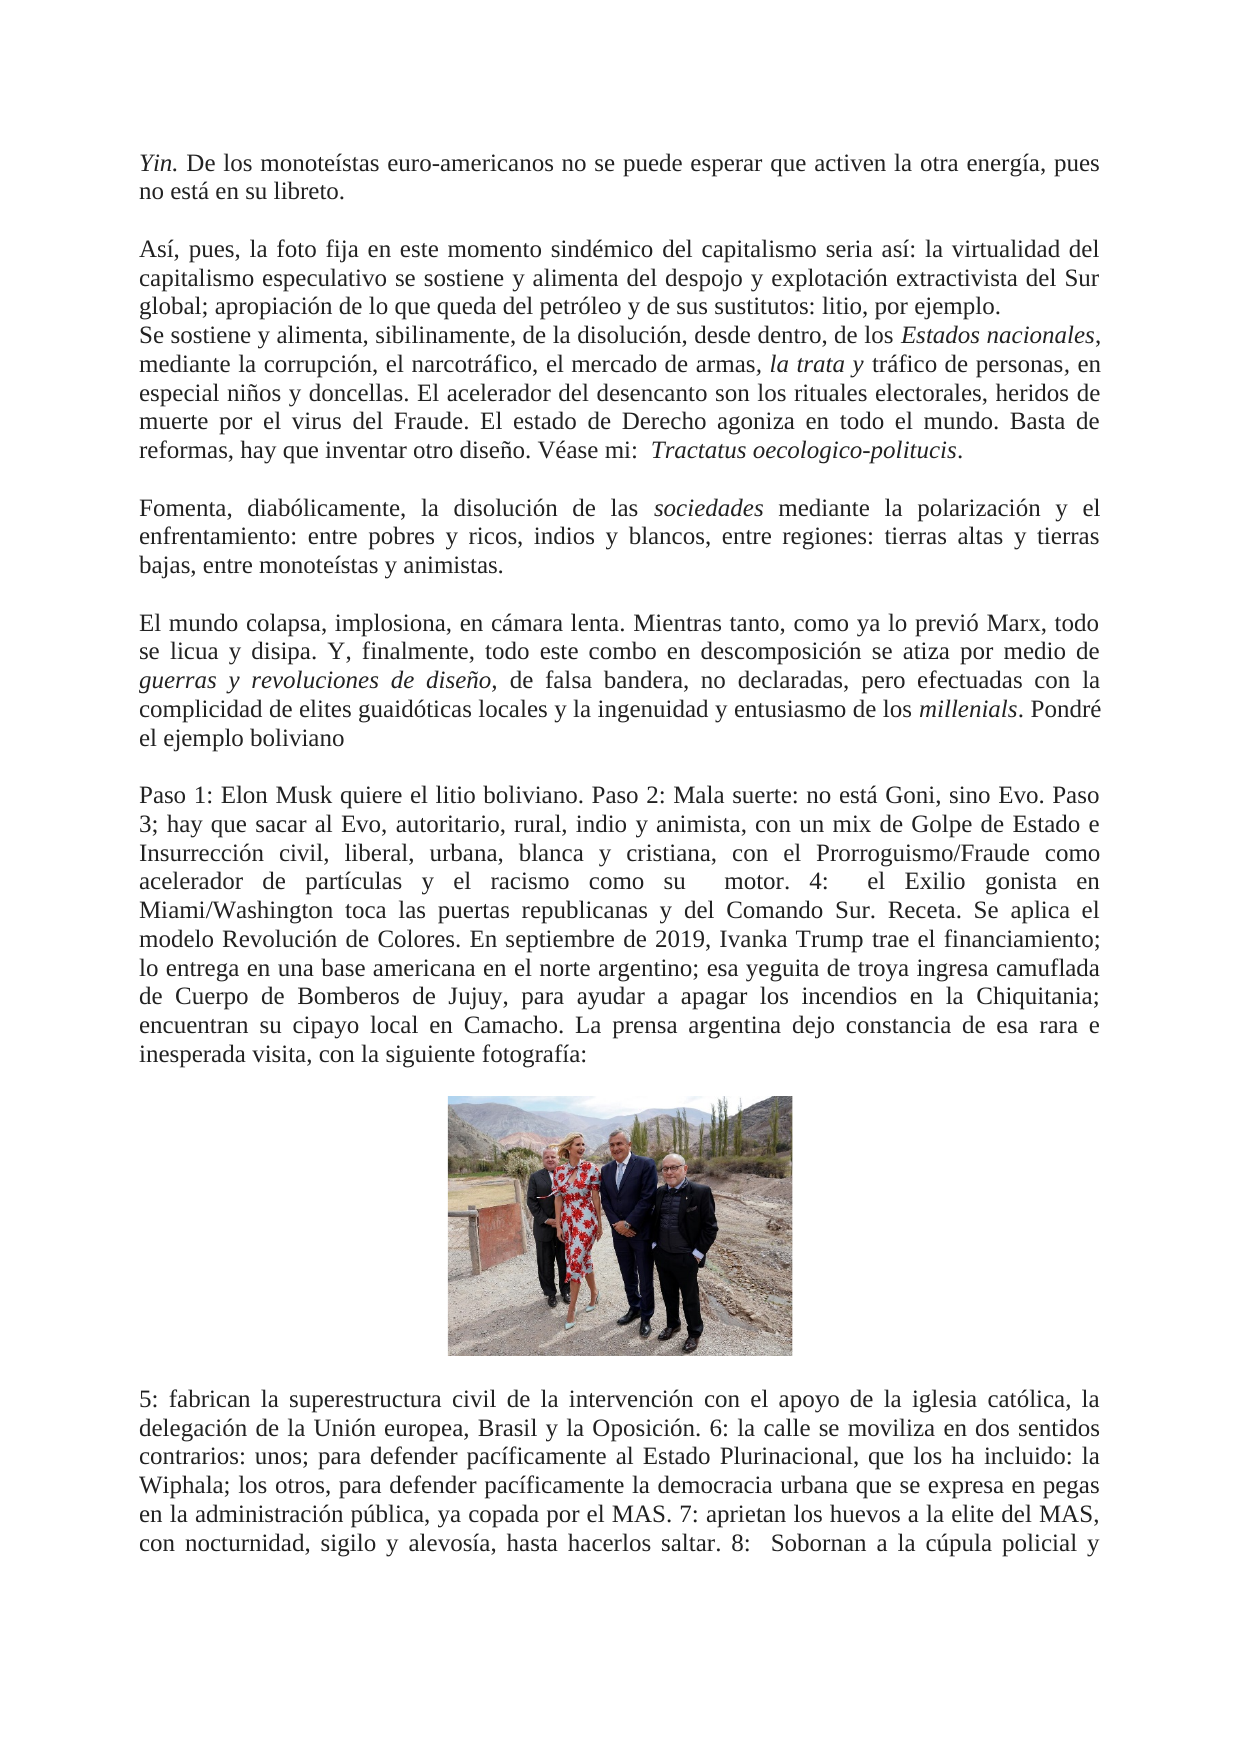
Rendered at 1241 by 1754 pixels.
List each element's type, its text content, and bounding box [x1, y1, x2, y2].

text Se sostiene y alimenta, sibilinamente, de la disolución, desde dentro, de los Estados nacionales, mediante la corrupción, el narcotráfico, el mercado de armas, la trata y tráfico de personas, en especial niños y doncellas. El acelerador del desencanto son los rituales electorales, heridos de muerte por el virus del Fraude. El estado de Derecho agoniza en todo el mundo. Basta de reformas, hay que inventar otro diseño. Véase mi: Tractatus oecologico-politucis. [139, 320, 1101, 464]
text El mundo colapsa, implosiona, en cámara lenta. Mientras tanto, como ya lo previó Marx, todo se licua y disipa. Y, finalmente, todo este combo en descomposición se atiza por medio de guerras y revoluciones de diseño, de falsa bandera, no declaradas, pero efectuadas con la complicidad de elites guaidóticas locales y la ingenuidad y entusiasmo de los millenials. Pondré el ejemplo boliviano [139, 608, 1101, 751]
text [139, 148, 1101, 205]
text Paso 1: Elon Musk quiere el litio boliviano. Paso 2: Mala suerte: no está Goni, sino Evo. Paso 3; hay que sacar al Evo, autoritario, rural, indio y animista, con un mix de Golpe de Estado e Insurrección civil, liberal, urbana, blanca y cristiana, con el Prorroguismo/Fraude como acelerador de partículas y el racismo como su motor. 4: el Exilio gonista en Miami/Washington toca las puertas republicanas y del Comando Sur. Receta. Se aplica el modelo Revolución de Colores. En septiembre de 2019, Ivanka Trump trae el financiamiento; lo entrega en una base americana en el norte argentino; esa yeguita de troya ingresa camuflada de Cuerpo de Bomberos de Jujuy, para ayudar a apagar los incendios en la Chiquitania; encuentran su cipayo local en Camacho. La prensa argentina dejo constancia de esa rara e inesperada visita, con la siguiente fotografía: [139, 780, 1101, 1068]
text Fomenta, diabólicamente, la disolución de las sociedades mediante la polarización y el enfrentamiento: entre pobres y ricos, indios y blancos, entre regiones: tierras altas y tierras bajas, entre monoteístas y animistas. [139, 493, 1101, 579]
picture [447, 1096, 793, 1356]
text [139, 1384, 1101, 1556]
text Así, pues, la foto fija en este momento sindémico del capitalismo seria así: la virtualidad del capitalismo especulativo se sostiene y alimenta del despojo y explotación extractivista del Sur global; apropiación de lo que queda del petróleo y de sus sustitutos: litio, por ejemplo. [139, 234, 1101, 320]
